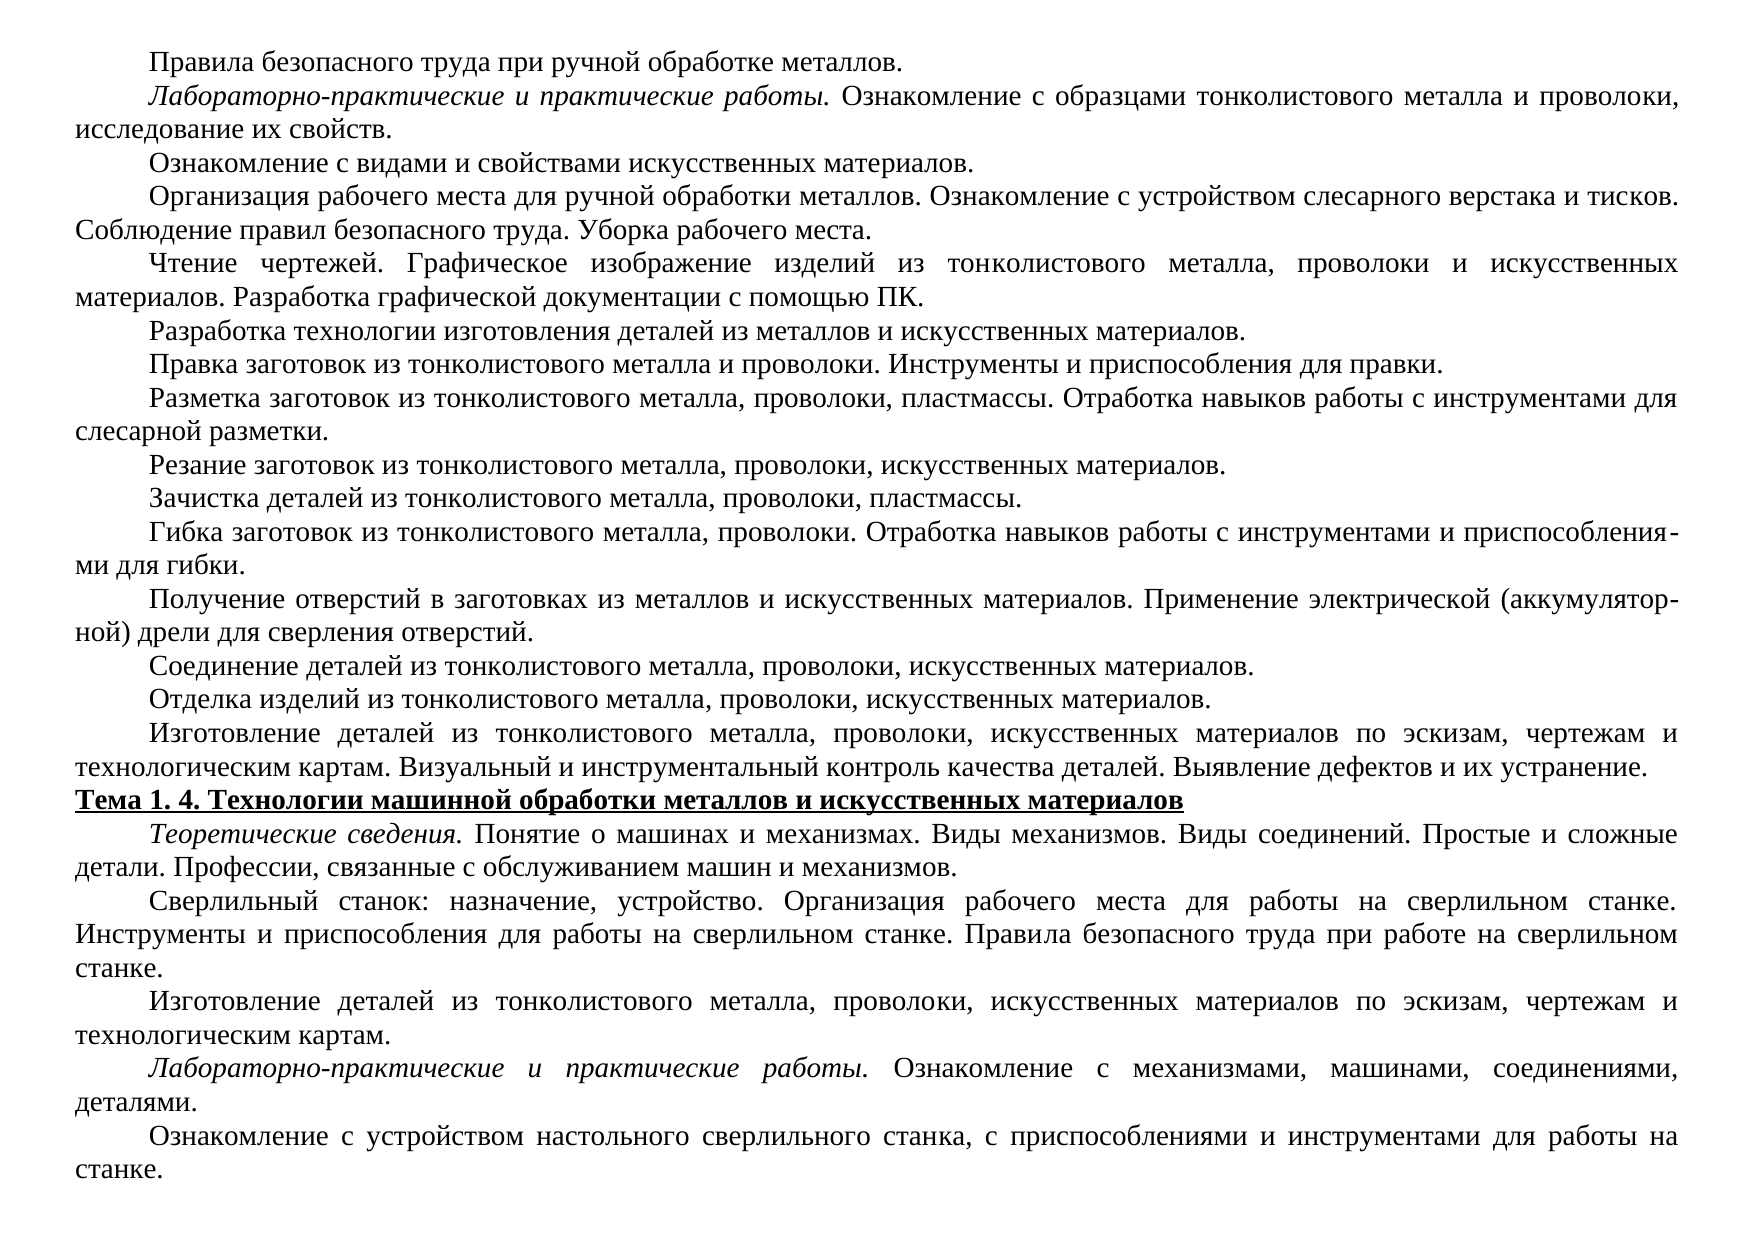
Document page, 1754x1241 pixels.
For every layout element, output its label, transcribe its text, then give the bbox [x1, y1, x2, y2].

text Зачистка деталей из тонколистового металла, проволоки, пластмассы. [75, 480, 1679, 514]
text Соединение деталей из тонколистового металла, проволоки, искусственных материалов. [75, 648, 1679, 682]
text Разметка заготовок из тонколистового металла, проволоки, пластмассы. Отработка навыков работы с инструментами для слесарной разметки. [75, 380, 1679, 447]
text Правка заготовок из тонколистового металла и проволоки. Инструменты и приспособления для правки. [75, 346, 1679, 380]
text Сверлильный станок: назначение, устройство. Организация рабочего места для работы на сверлильном станке. Инструменты и приспособления для работы на сверлильном станке. Правила безопасного труда при работе на сверлильном станке. [75, 883, 1679, 983]
text Лабораторно-практические и практические работы. Ознакомление с образцами тонколистового металла и проволоки, исследование их свойств. [75, 78, 1679, 145]
text Тема 1. 4. Технологии машинной обработки металлов и искусственных материалов [75, 782, 1679, 816]
text Чтение чертежей. Графическое изображение изделий из тонколистового металла, проволоки и искусственных материалов. Разработка графической документации с помощью ПК. [75, 246, 1679, 313]
text Изготовление деталей из тонколистового металла, проволоки, искусственных материалов по эскизам, чертежам и технологическим картам. Визуальный и инструментальный контроль качества деталей. Выявление дефектов и их устранение. [75, 715, 1679, 782]
text Лабораторно-практические и практические работы. Ознакомление с механизмами, машинами, соединениями, деталями. [75, 1051, 1679, 1118]
text Отделка изделий из тонколистового металла, проволоки, искусственных материалов. [75, 682, 1679, 715]
text Ознакомление с устройством настольного сверлильного станка, с приспособлениями и инструментами для работы на станке. [75, 1118, 1679, 1185]
text Гибка заготовок из тонколистового металла, проволоки. Отработка навыков работы с инструментами и приспособлениями для гибки. [75, 514, 1679, 581]
text Резание заготовок из тонколистового металла, проволоки, искусственных материалов. [75, 447, 1679, 480]
text Получение отверстий в заготовках из металлов и искусственных материалов. Применение электрической (аккумуляторной) дрели для сверления отверстий. [75, 581, 1679, 648]
text Изготовление деталей из тонколистового металла, проволоки, искусственных материалов по эскизам, чертежам и технологическим картам. [75, 983, 1679, 1051]
text Правила безопасного труда при ручной обработке металлов. [75, 44, 1679, 78]
text Организация рабочего места для ручной обработки металлов. Ознакомление с устройством слесарного верстака и тисков. Соблюдение правил безопасного труда. Уборка рабочего места. [75, 178, 1679, 246]
text Ознакомление с видами и свойствами искусственных материалов. [75, 145, 1679, 178]
text Теоретические сведения. Понятие о машинах и механизмах. Виды механизмов. Виды соединений. Простые и сложные детали. Профессии, связанные с обслуживанием машин и механизмов. [75, 816, 1679, 883]
text Разработка технологии изготовления деталей из металлов и искусственных материалов. [75, 313, 1679, 346]
